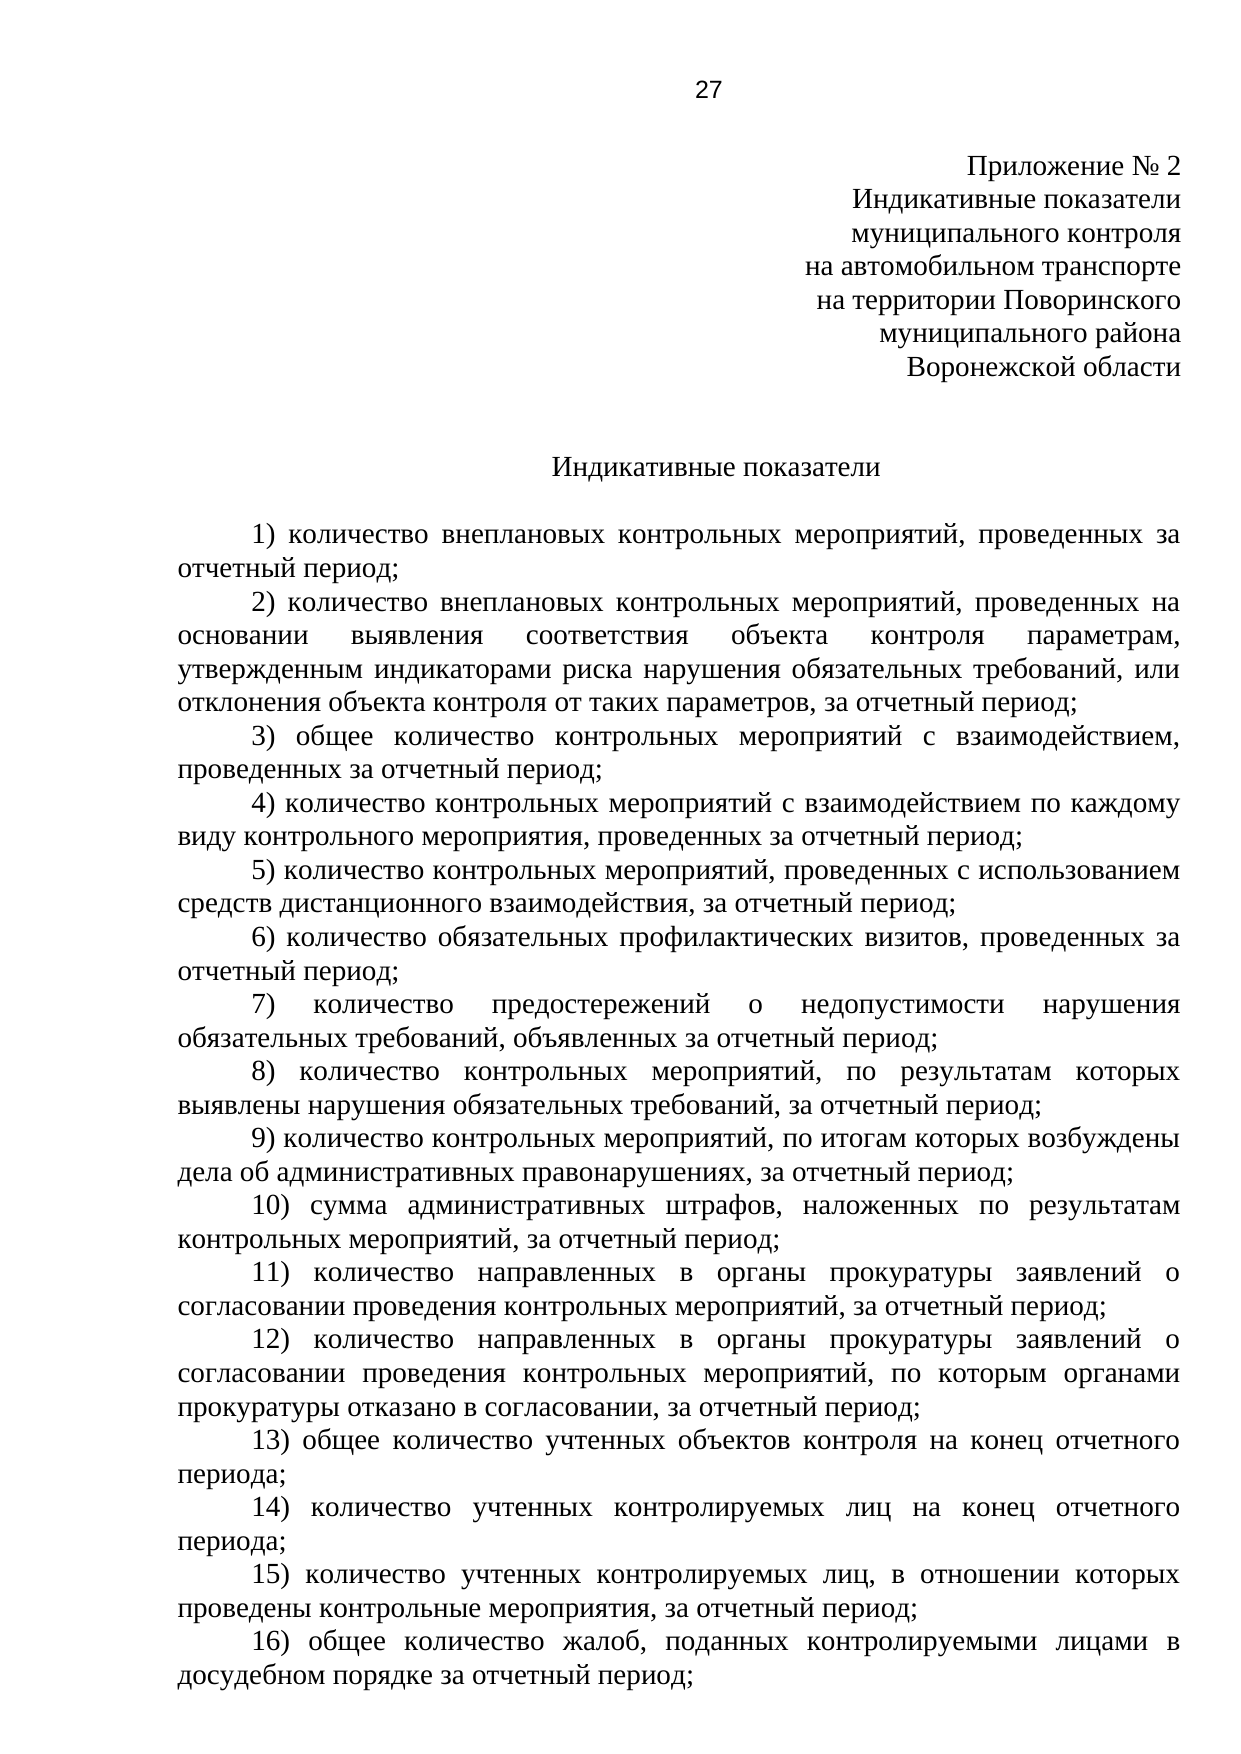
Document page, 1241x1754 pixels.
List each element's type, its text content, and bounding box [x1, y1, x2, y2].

text муниципального контроля [177, 215, 1181, 248]
text 15) количество учтенных контролируемых лиц, в отношении которых проведены контрольные мероприятия, за отчетный период; [177, 1556, 1181, 1623]
text 5) количество контрольных мероприятий, проведенных с использованием средств дистанционного взаимодействия, за отчетный период; [177, 852, 1181, 919]
text муниципального района [177, 315, 1181, 349]
text 2) количество внеплановых контрольных мероприятий, проведенных на основании выявления соответствия объекта контроля параметрам, утвержденным индикаторами риска нарушения обязательных требований, или отклонения объекта контроля от таких параметров, за отчетный период; [177, 584, 1181, 718]
text 7) количество предостережений о недопустимости нарушения обязательных требований, объявленных за отчетный период; [177, 986, 1181, 1053]
text 16) общее количество жалоб, поданных контролируемыми лицами в досудебном порядке за отчетный период; [177, 1623, 1181, 1691]
text 8) количество контрольных мероприятий, по результатам которых выявлены нарушения обязательных требований, за отчетный период; [177, 1053, 1181, 1120]
text 3) общее количество контрольных мероприятий с взаимодействием, проведенных за отчетный период; [177, 718, 1181, 785]
text 10) сумма административных штрафов, наложенных по результатам контрольных мероприятий, за отчетный период; [177, 1187, 1181, 1254]
text Индикативные показатели [177, 449, 1181, 483]
text 13) общее количество учтенных объектов контроля на конец отчетного периода; [177, 1422, 1181, 1489]
text 14) количество учтенных контролируемых лиц на конец отчетного периода; [177, 1489, 1181, 1556]
text Индикативные показатели [177, 181, 1181, 215]
text на территории Поворинского [177, 282, 1181, 315]
text 4) количество контрольных мероприятий с взаимодействием по каждому виду контрольного мероприятия, проведенных за отчетный период; [177, 785, 1181, 852]
text Приложение № 2 [177, 148, 1181, 181]
text 6) количество обязательных профилактических визитов, проведенных за отчетный период; [177, 919, 1181, 986]
text на автомобильном транспорте [177, 248, 1181, 282]
text 9) количество контрольных мероприятий, по итогам которых возбуждены дела об административных правонарушениях, за отчетный период; [177, 1120, 1181, 1187]
text 11) количество направленных в органы прокуратуры заявлений о согласовании проведения контрольных мероприятий, за отчетный период; [177, 1254, 1181, 1322]
text 1) количество внеплановых контрольных мероприятий, проведенных за отчетный период; [177, 517, 1181, 584]
text Воронежской области [177, 349, 1181, 382]
text 12) количество направленных в органы прокуратуры заявлений о согласовании проведения контрольных мероприятий, по которым органами прокуратуры отказано в согласовании, за отчетный период; [177, 1322, 1181, 1422]
